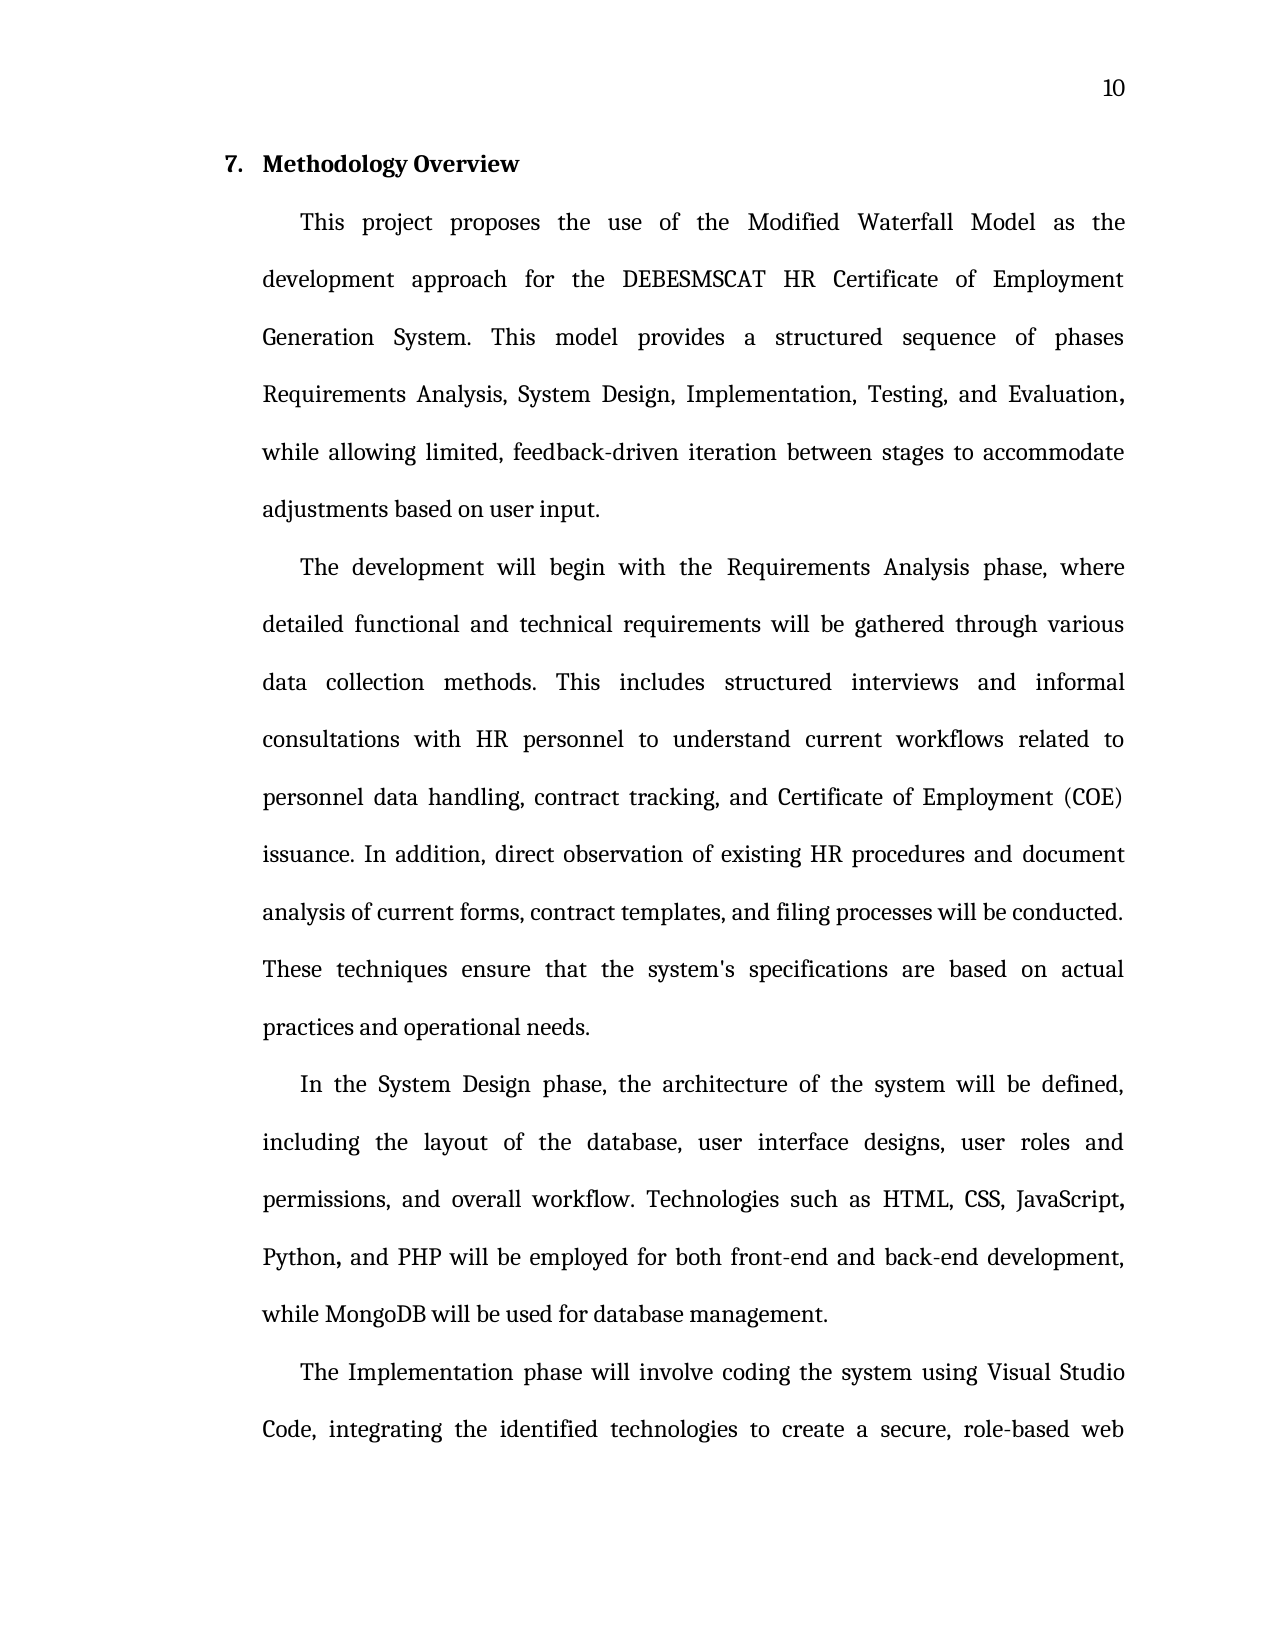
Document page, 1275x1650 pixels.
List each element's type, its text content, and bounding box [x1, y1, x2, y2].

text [262, 1357, 1125, 1444]
text The development will begin with the Requirements Analysis phase, where detailed functional and technical requirements will be gathered through various data collection methods. This includes structured interviews and informal consultations with HR personnel to understand current workflows related to personnel data handling, contract tracking, and Certificate of Employment (COE) issuance. In addition, direct observation of existing HR procedures and document analysis of current forms, contract templates, and filing processes will be conducted. These techniques ensure that the system's specifications are based on actual practices and operational needs. [262, 552, 1125, 1041]
text In the System Design phase, the architecture of the system will be defined, including the layout of the database, user interface designs, user roles and permissions, and overall workflow. Technologies such as HTML, CSS, JavaScript, Python, and PHP will be employed for both front-end and back-end development, while MongoDB will be used for database management. [262, 1070, 1125, 1329]
list Methodology Overview [225, 150, 1125, 179]
text This project proposes the use of the Modified Waterfall Model as the development approach for the DEBESMSCAT HR Certificate of Employment Generation System. This model provides a structured sequence of phases Requirements Analysis, System Design, Implementation, Testing, and Evaluation, while allowing limited, feedback-driven iteration between stages to accommodate adjustments based on user input. [262, 207, 1125, 524]
